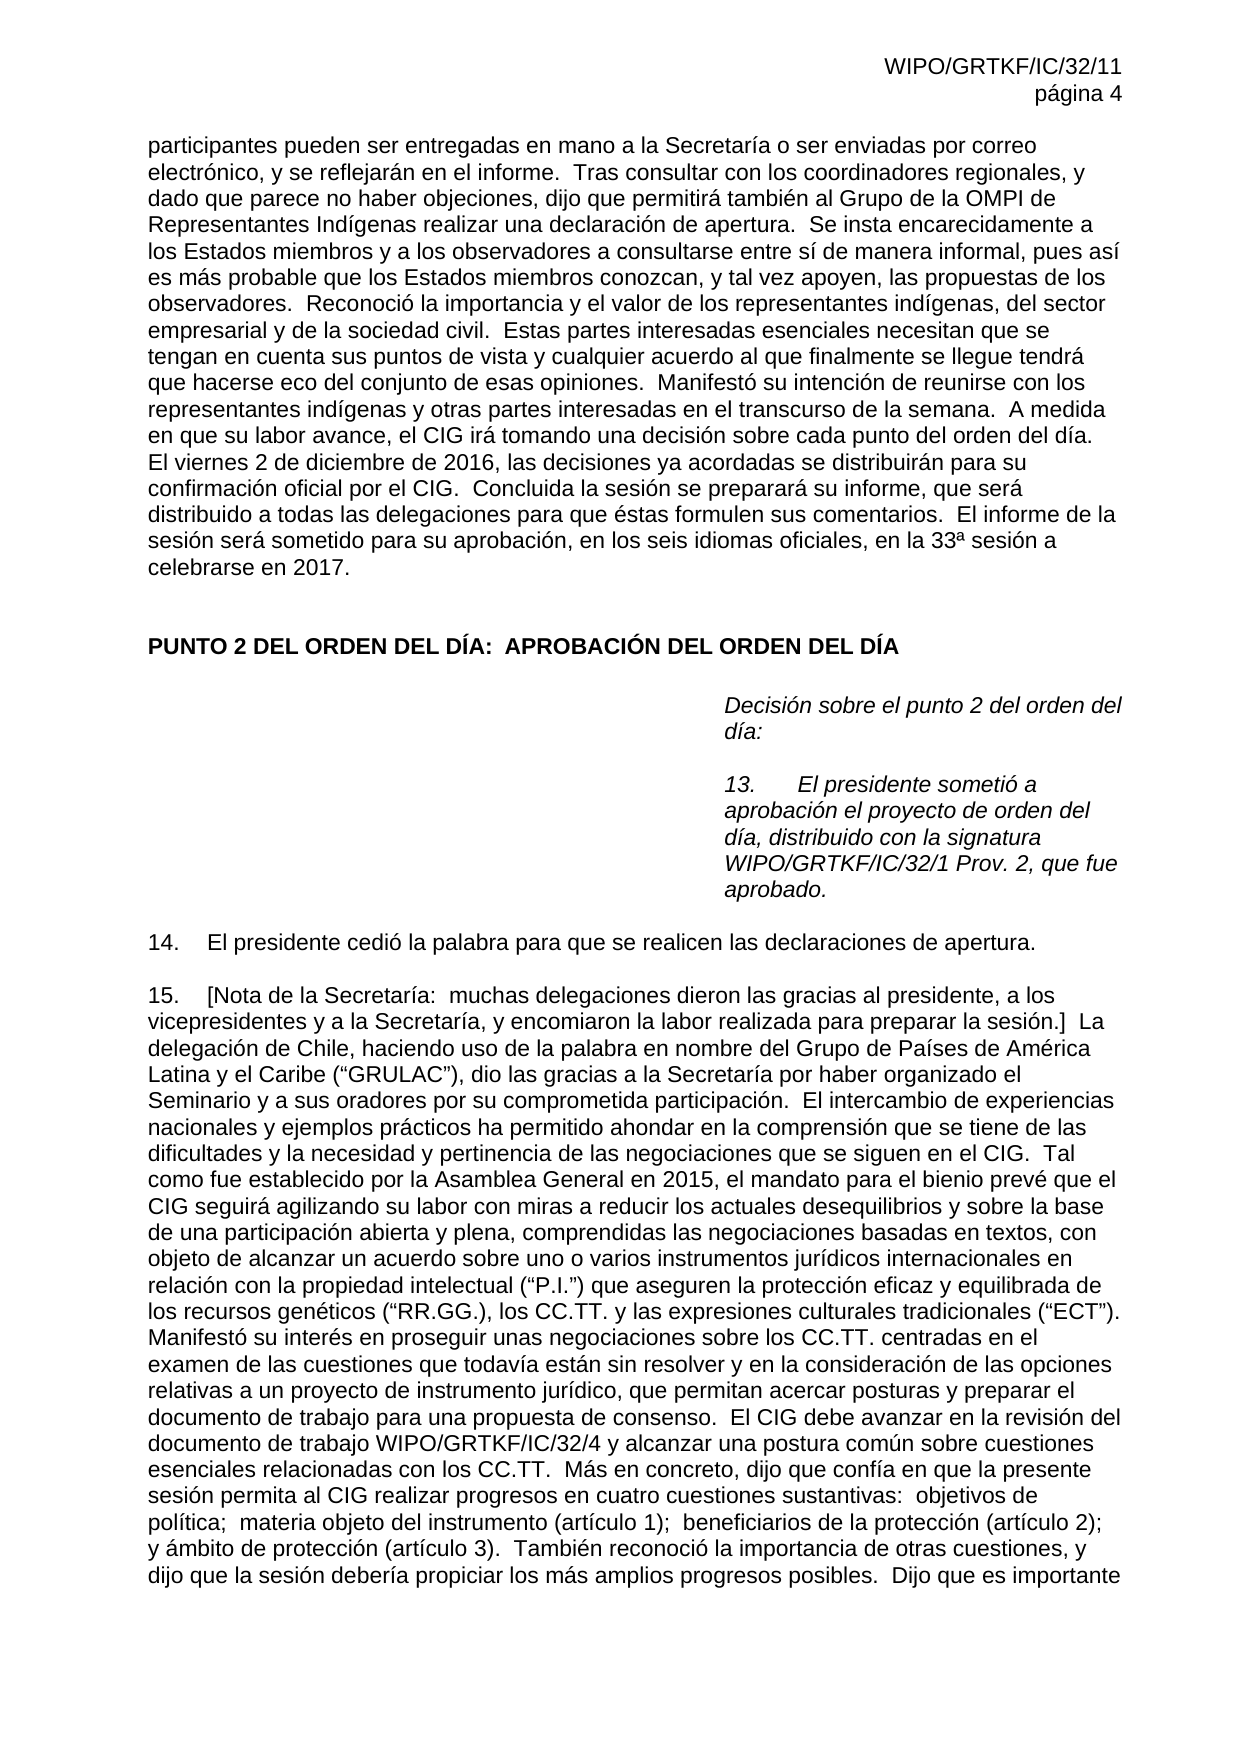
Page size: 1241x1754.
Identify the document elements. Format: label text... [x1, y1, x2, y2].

subtitle PUNTO 2 DEL ORDEN DEL DÍA: APROBACIÓN DEL ORDEN DEL DÍA [148, 633, 1122, 659]
list Decisión sobre el punto 2 del orden del día: [724, 692, 1122, 744]
list El presidente cedió la palabra para que se realicen las declaraciones de apertura. [148, 929, 1122, 955]
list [148, 132, 1122, 580]
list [148, 982, 1122, 1588]
list El presidente sometió a aprobación el proyecto de orden del día, distribuido con la signatura WIPO/GRTKF/IC/32/1 Prov. 2, que fue aprobado. [724, 771, 1122, 903]
